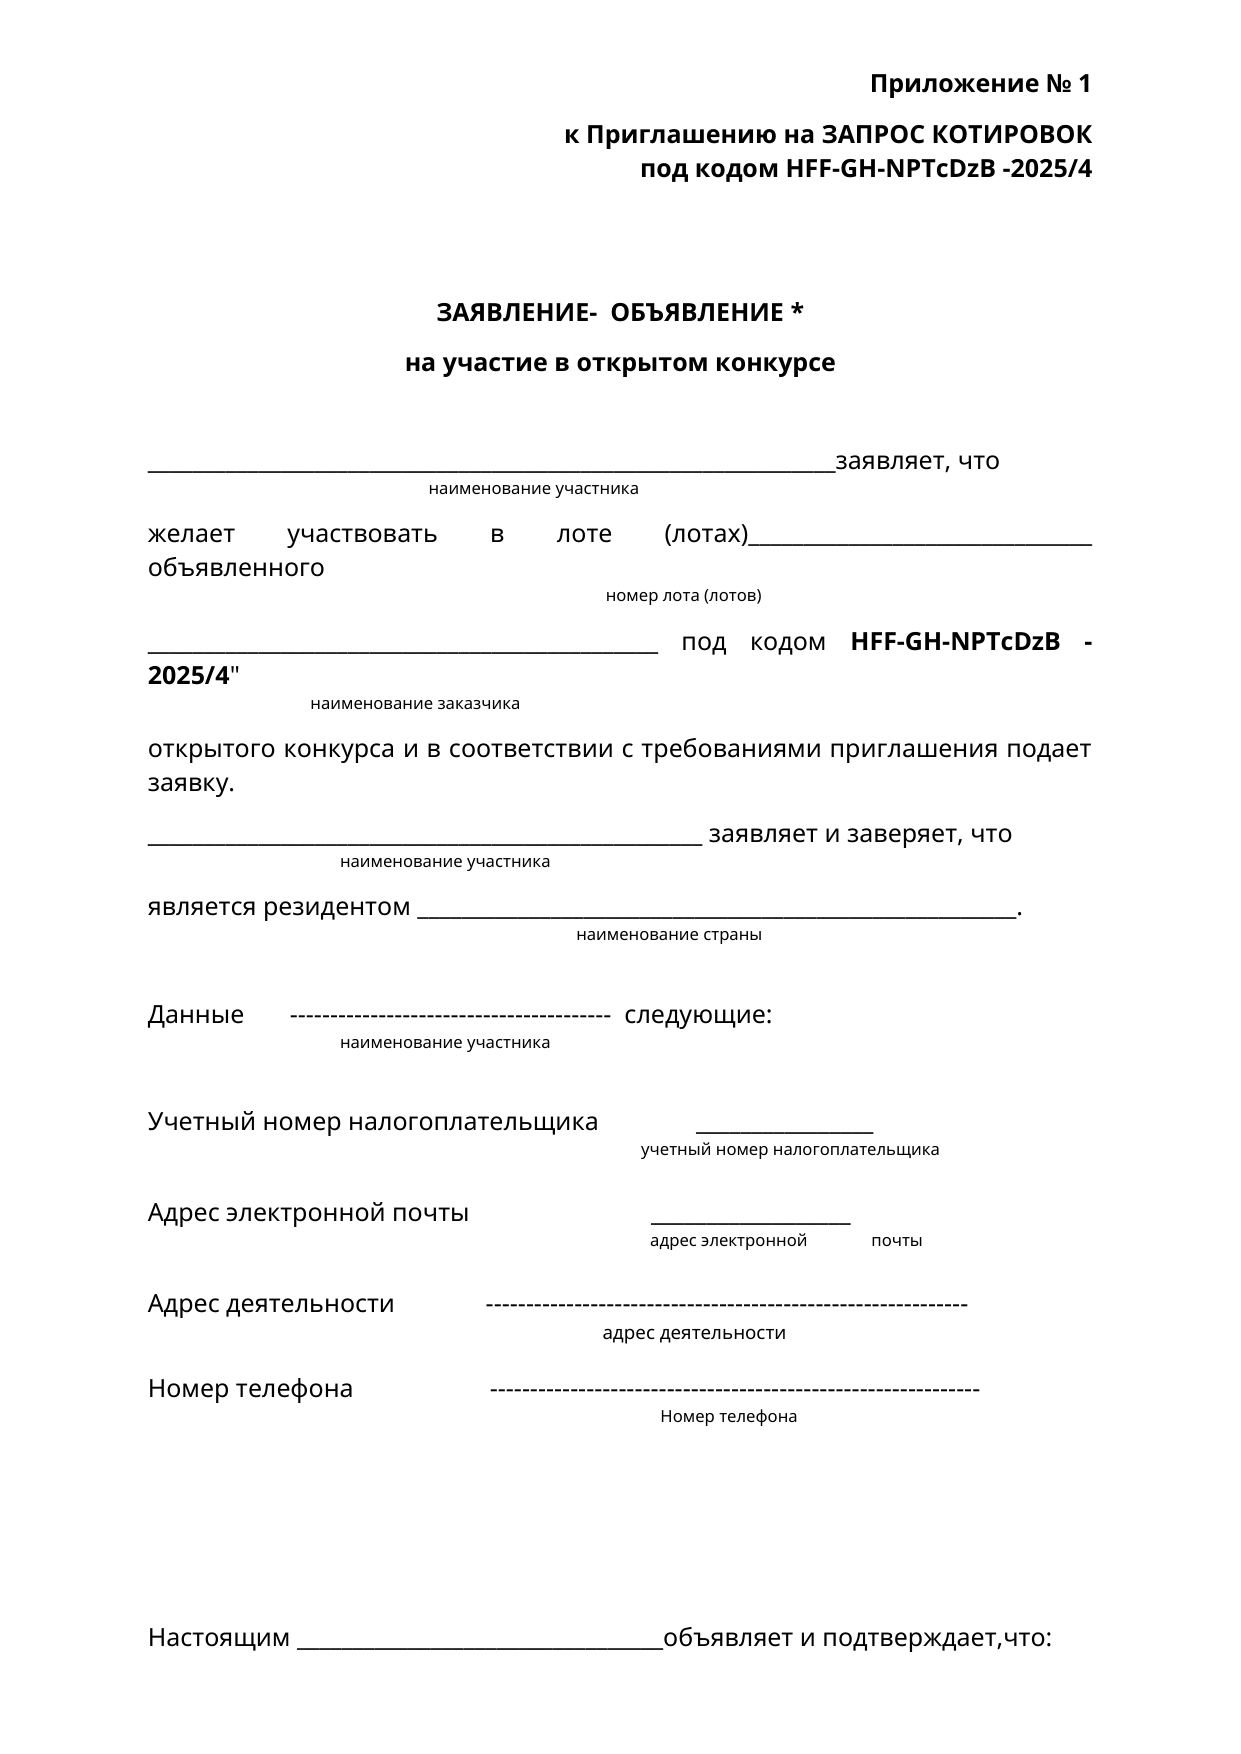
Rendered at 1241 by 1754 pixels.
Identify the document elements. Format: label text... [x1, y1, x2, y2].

text к Приглашению на ЗАПРОС КОТИРОВОК под кодом HFF-GH-NPTcDzB -2025/4 [148, 116, 1092, 184]
subtitle на участие в открытом конкурсе [148, 345, 1092, 379]
text номер лота (лотов) [606, 584, 1092, 607]
text Адрес электронной почты __________________ [148, 1195, 1092, 1229]
text желает участвовать в лоте (лотах)_______________________________ объявленного [148, 516, 1092, 584]
text Адрес деятельности ------------------------------------------------------------ [148, 1286, 1092, 1320]
text Настоящим _________________________________объявляет и подтверждает,что: [148, 1620, 1092, 1654]
text Учетный номер налогоплательщика ________________ [148, 1104, 1092, 1138]
text адрес деятельности [148, 1320, 1092, 1345]
text наименование страны [576, 923, 1092, 946]
text __________________________________________________ заявляет и заверяет, что [148, 816, 1092, 849]
text наименование участника [340, 1031, 1092, 1053]
text Приложение № 1 [148, 66, 1092, 100]
text является резидентом ______________________________________________________. [148, 889, 1092, 923]
text наименование участника [340, 849, 1092, 872]
text ______________________________________________________________заявляет, что [148, 442, 1092, 476]
text наименование участника [428, 476, 1092, 499]
text учетный номер налогоплательщика [576, 1138, 1092, 1161]
text адрес электронной почты [502, 1229, 1092, 1252]
text ______________________________________________ под кодом HFF-GH-NPTcDzB -2025/4" [148, 623, 1092, 691]
text ЗАЯВЛЕНИЕ- ОБЪЯВЛЕНИЕ * [148, 294, 1092, 328]
text Номер телефона ------------------------------------------------------------- [148, 1371, 1092, 1405]
text наименование заказчика [310, 691, 1092, 714]
text Данные ---------------------------------------- следующие: [148, 996, 1092, 1031]
text Номер телефона [517, 1405, 1092, 1427]
text открытого конкурса и в соответствии с требованиями приглашения подает заявку. [148, 731, 1092, 799]
